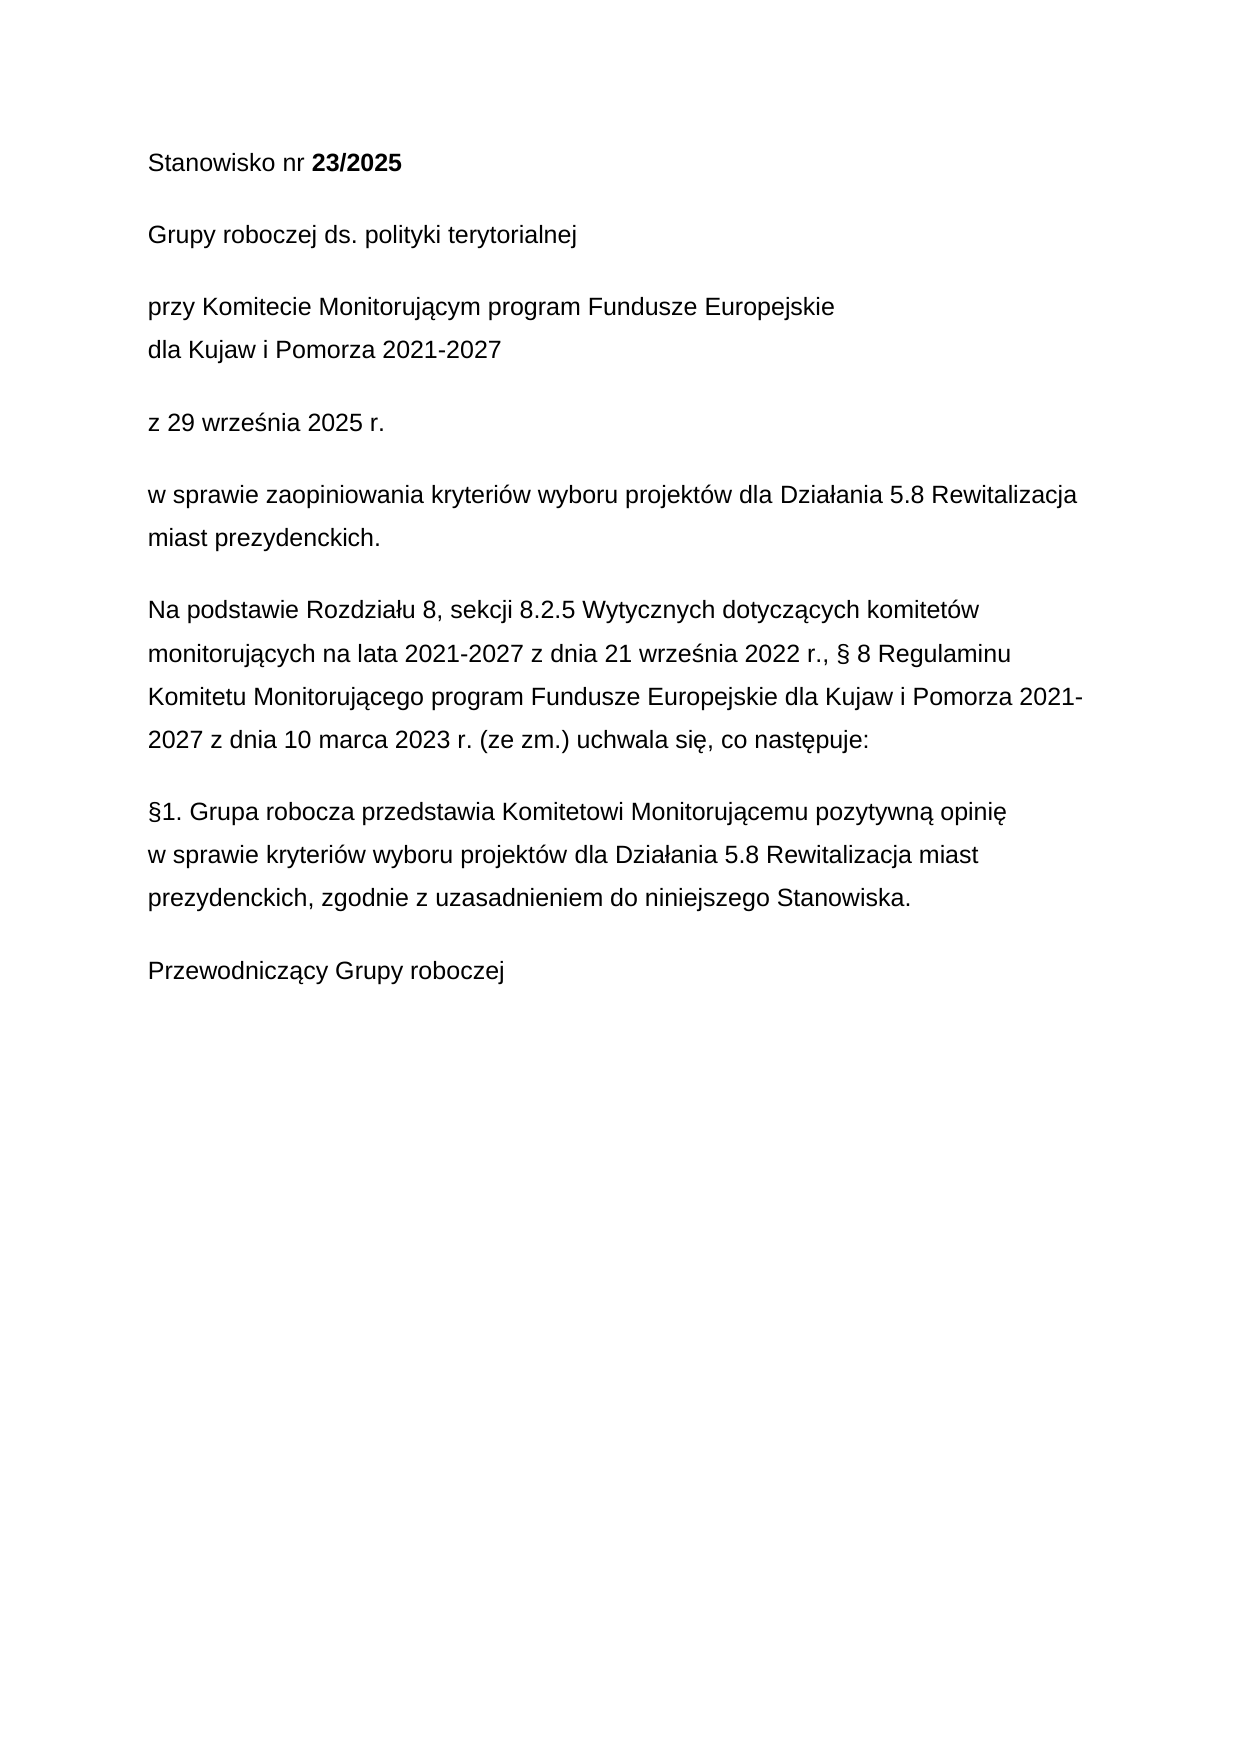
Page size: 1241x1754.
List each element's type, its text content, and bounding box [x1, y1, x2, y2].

text przy Komitecie Monitorującym program Fundusze Europejskie dla Kujaw i Pomorza 2021-2027 [148, 292, 1092, 364]
text §1. Grupa robocza przedstawia Komitetowi Monitorującemu pozytywną opinię w sprawie kryteriów wyboru projektów dla Działania 5.8 Rewitalizacja miast prezydenckich, zgodnie z uzasadnieniem do niniejszego Stanowiska. [148, 797, 1092, 912]
text z 29 września 2025 r. [148, 408, 1092, 436]
text Grupy roboczej ds. polityki terytorialnej [148, 220, 1092, 249]
text Na podstawie Rozdziału 8, sekcji 8.2.5 Wytycznych dotyczących komitetów monitorujących na lata 2021-2027 z dnia 21 września 2022 r., § 8 Regulaminu Komitetu Monitorującego program Fundusze Europejskie dla Kujaw i Pomorza 2021-2027 z dnia 10 marca 2023 r. (ze zm.) uchwala się, co następuje: [148, 595, 1092, 753]
subtitle Stanowisko nr 23/2025 [148, 148, 1092, 176]
text w sprawie zaopiniowania kryteriów wyboru projektów dla Działania 5.8 Rewitalizacja miast prezydenckich. [148, 480, 1092, 552]
text Przewodniczący Grupy roboczej [148, 956, 1125, 984]
